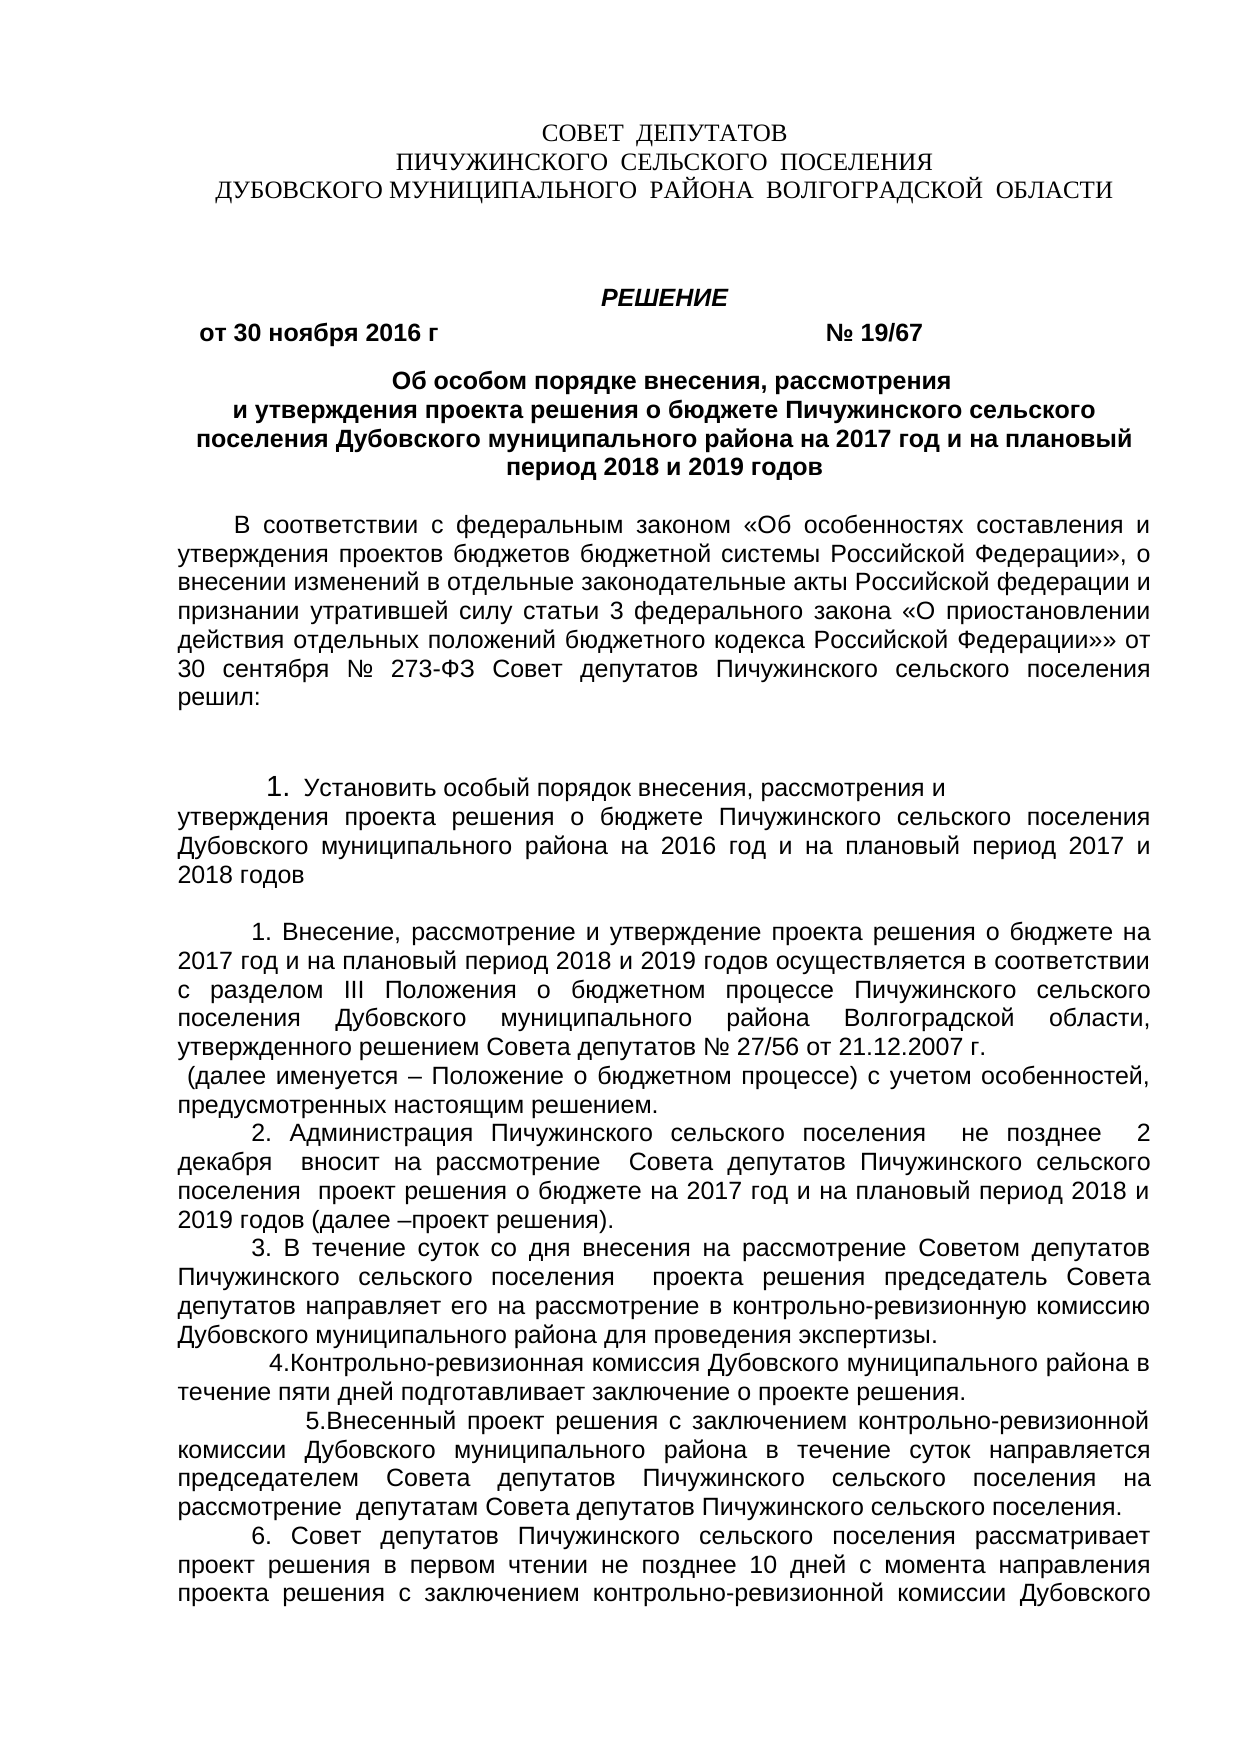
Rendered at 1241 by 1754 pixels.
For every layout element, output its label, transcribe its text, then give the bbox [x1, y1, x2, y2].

text 3. В течение суток со дня внесения на рассмотрение Советом депутатов Пичужинского сельского поселения проекта решения председатель Совета депутатов направляет его на рассмотрение в контрольно-ревизионную комиссию Дубовского муниципального района для проведения экспертизы. [177, 1233, 1152, 1348]
subtitle РЕШЕНИЕ [177, 283, 1152, 312]
text (далее именуется – Положение о бюджетном процессе) с учетом особенностей, предусмотренных настоящим решением. [177, 1061, 1152, 1118]
text В соответствии с федеральным законом «Об особенностях составления и утверждения проектов бюджетов бюджетной системы Российской Федерации», о внесении изменений в отдельные законодательные акты Российской федерации и признании утратившей силу статьи 3 федерального закона «О приостановлении действия отдельных положений бюджетного кодекса Российской Федерации»» от 30 сентября № 273-ФЗ Совет депутатов Пичужинского сельского поселения решил: [177, 510, 1152, 711]
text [177, 1521, 1152, 1607]
text 4.Контрольно-ревизионная комиссия Дубовского муниципального района в течение пяти дней подготавливает заключение о проекте решения. [177, 1348, 1152, 1406]
text СОВЕТ ДЕПУТАТОВ [177, 118, 1152, 147]
text 1. Внесение, рассмотрение и утверждение проекта решения о бюджете на 2017 год и на плановый период 2018 и 2019 годов осуществляется в соответствии с разделом III Положения о бюджетном процессе Пичужинского сельского поселения Дубовского муниципального района Волгоградской области, утвержденного решением Совета депутатов № 27/56 от 21.12.2007 г. [177, 917, 1152, 1061]
text ПИЧУЖИНСКОГО СЕЛЬСКОГО ПОСЕЛЕНИЯ [177, 147, 1152, 176]
text 5.Внесенный проект решения с заключением контрольно-ревизионной комиссии Дубовского муниципального района в течение суток направляется председателем Совета депутатов Пичужинского сельского поселения на рассмотрение депутатам Совета депутатов Пичужинского сельского поселения. [177, 1406, 1152, 1521]
text и утверждения проекта решения о бюджете Пичужинского сельского поселения Дубовского муниципального района на 2017 год и на плановый период 2018 и 2019 годов [177, 395, 1152, 481]
title от 30 ноября № 19/67 [177, 318, 1152, 347]
text Об особом порядке внесения, рассмотрения [177, 366, 1152, 395]
text утверждения проекта решения о бюджете Пичужинского сельского поселения Дубовского муниципального района на 2016 год и на плановый период 2017 и 2018 годов [177, 802, 1152, 888]
text ДУБОВСКОГО МУНИЦИПАЛЬНОГО РАЙОНА ВОЛГОГРАДСКОЙ ОБЛАСТИ [177, 176, 1152, 204]
list Установить особый порядок внесения, рассмотрения и [266, 768, 1152, 802]
text 2. Администрация Пичужинского сельского поселения не позднее 2 декабря вносит на рассмотрение Совета депутатов Пичужинского сельского поселения проект решения о бюджете на 2017 год и на плановый период 2018 и 2019 годов (далее –проект решения). [177, 1118, 1152, 1233]
